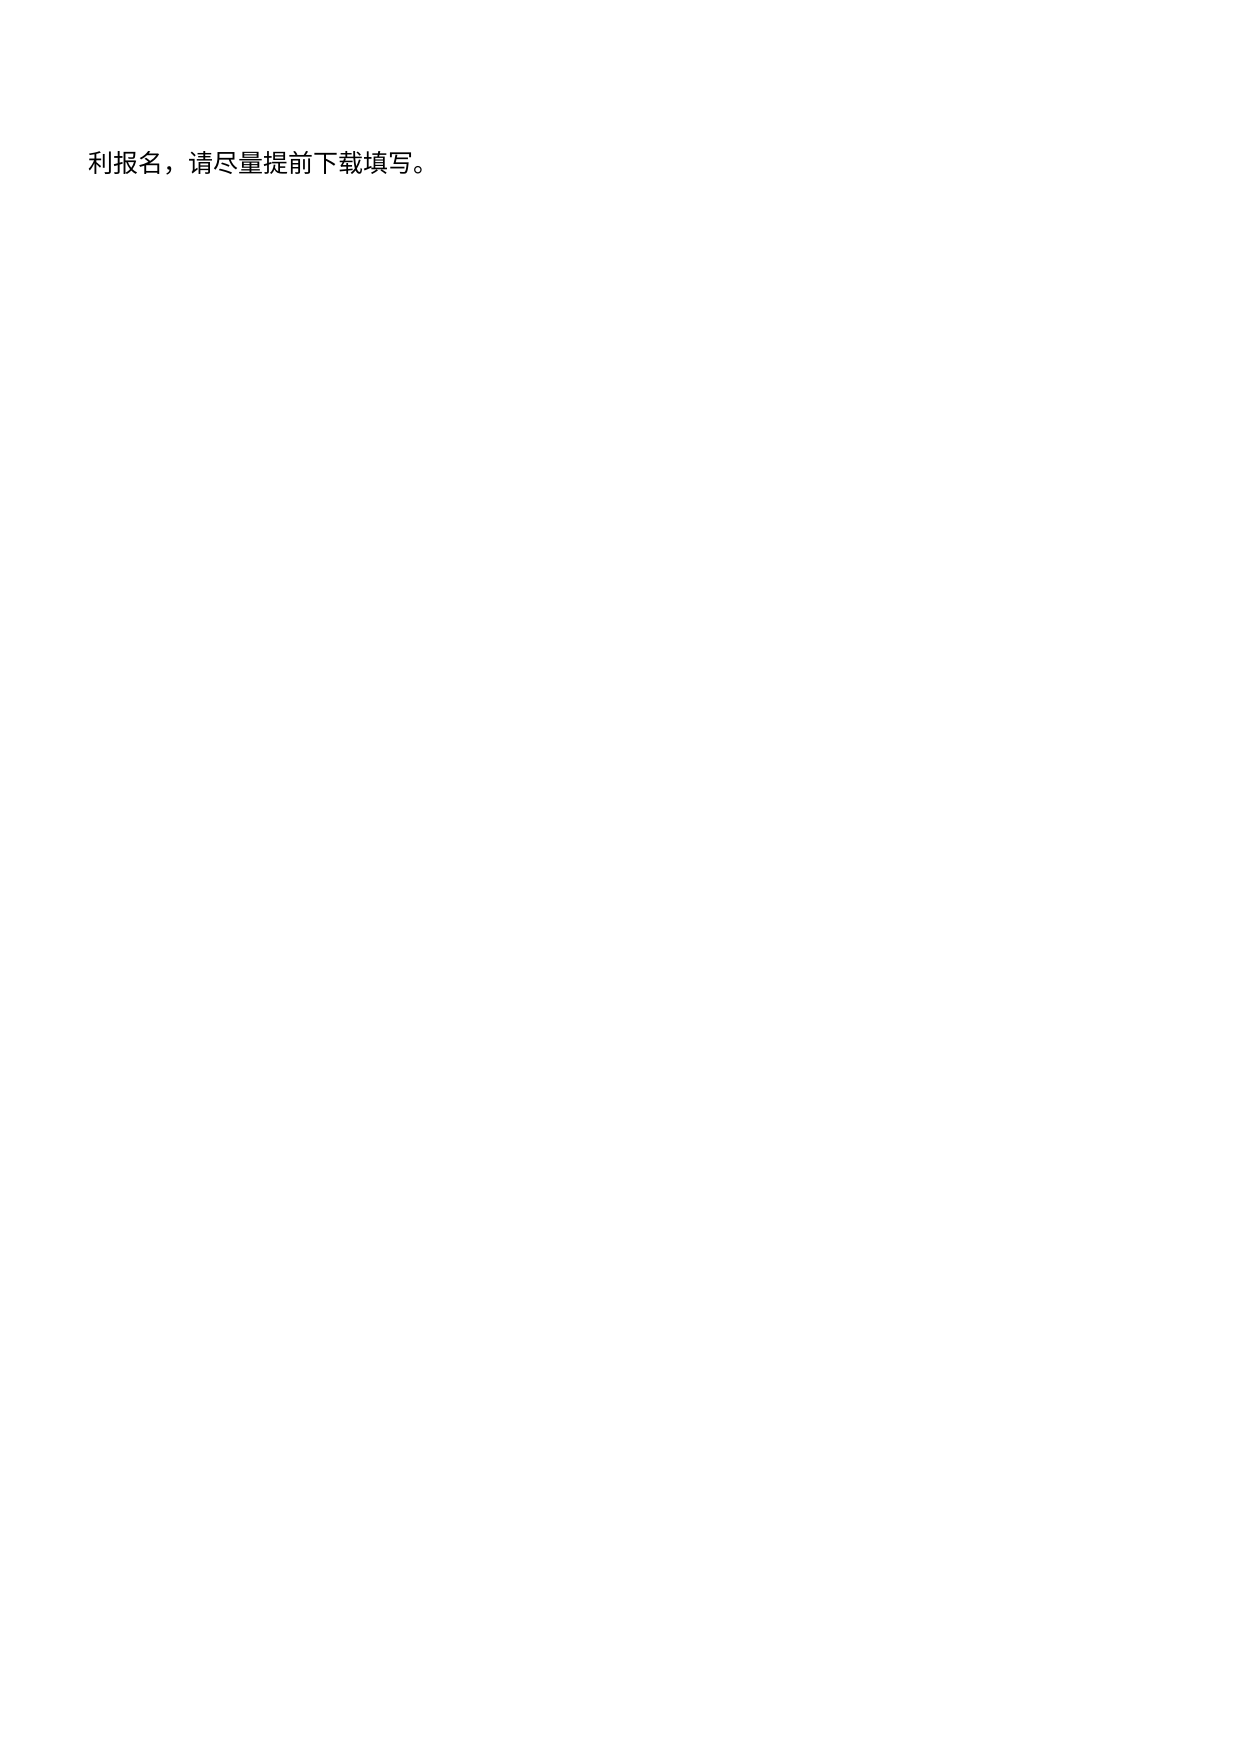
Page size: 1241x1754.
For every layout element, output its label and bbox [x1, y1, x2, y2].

text [88, 129, 1152, 194]
